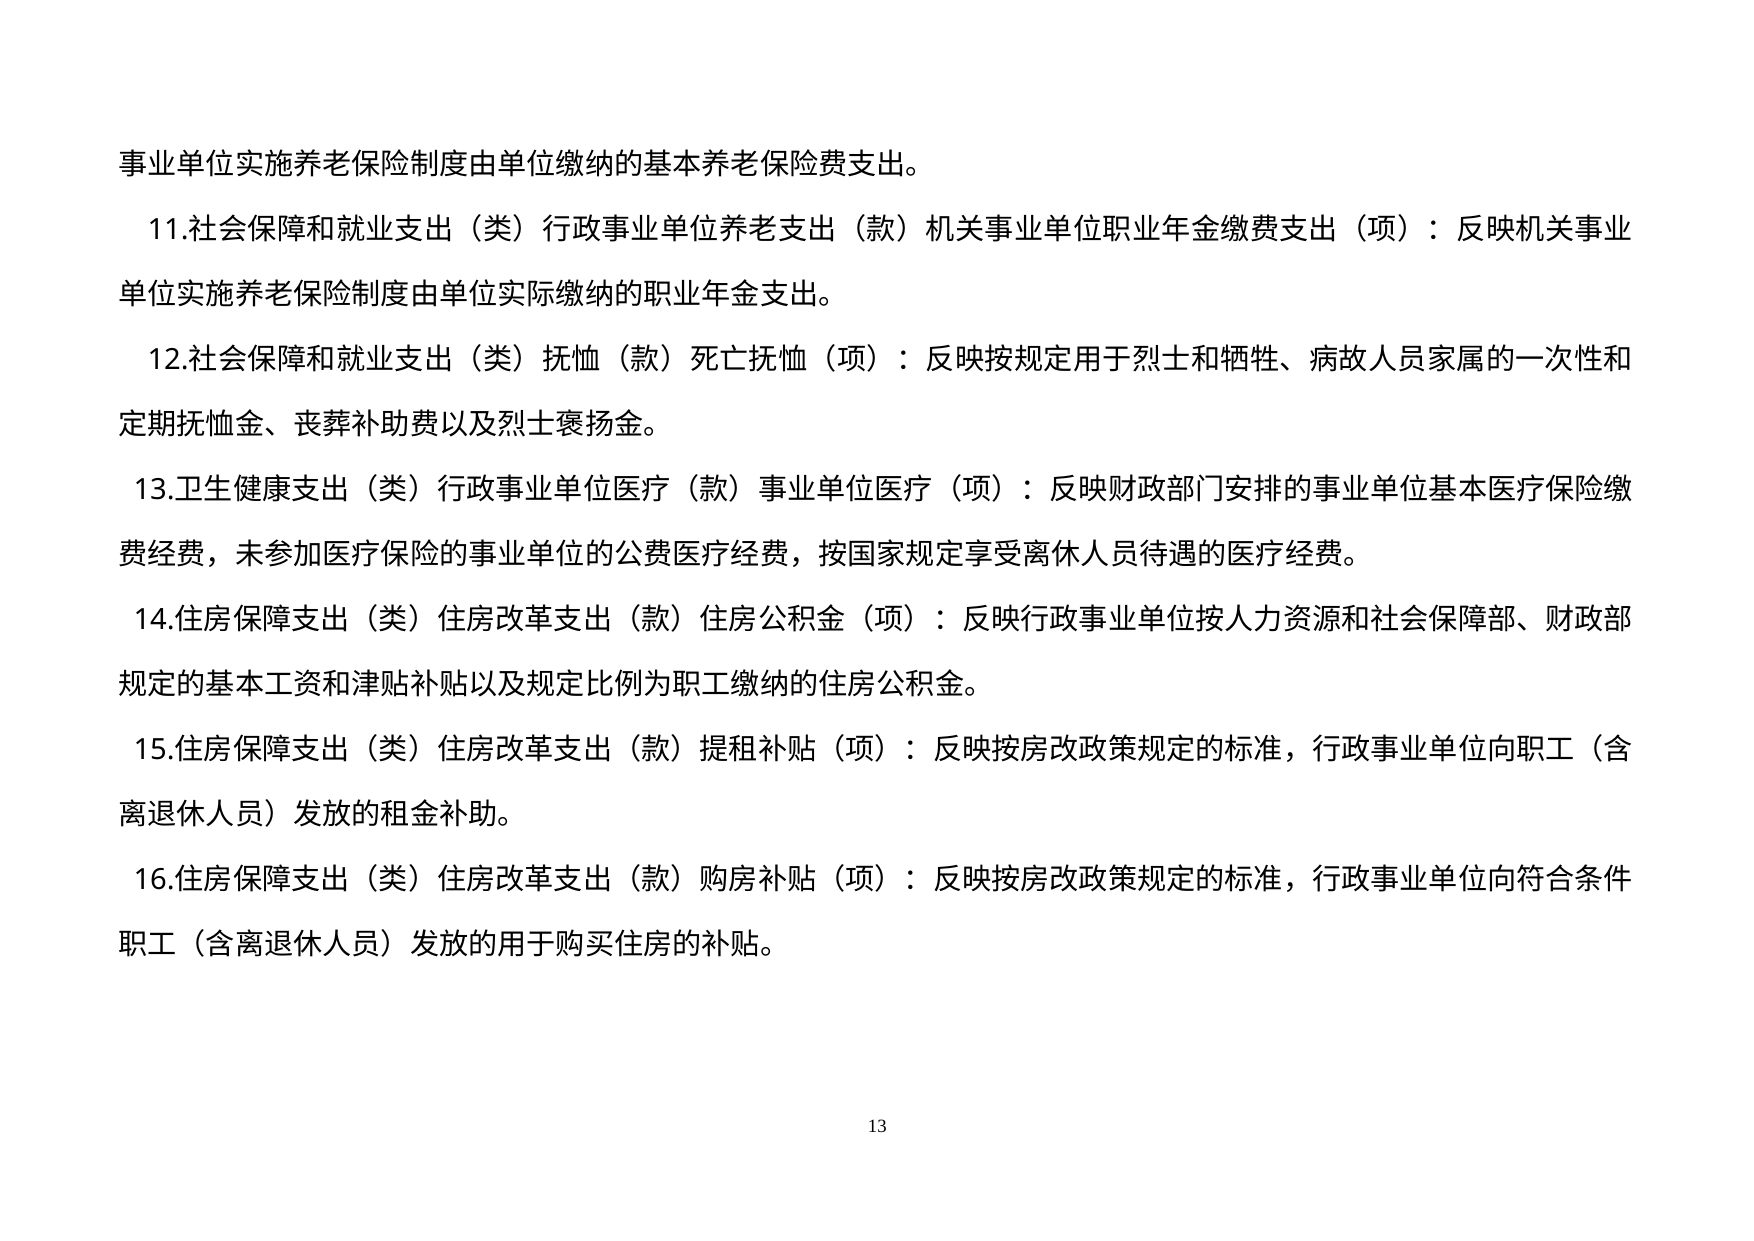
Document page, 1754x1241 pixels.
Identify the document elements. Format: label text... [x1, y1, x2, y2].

list 15.住房保障支出（类）住房改革支出（款）提租补贴（项）：反映按房改政策规定的标准，行政事业单位向职工（含离退休人员）发放的租金补助。 [118, 714, 1636, 844]
list 11.社会保障和就业支出（类）行政事业单位养老支出（款）机关事业单位职业年金缴费支出（项）：反映机关事业单位实施养老保险制度由单位实际缴纳的职业年金支出。 [118, 194, 1636, 324]
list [118, 129, 1636, 194]
list 16.住房保障支出（类）住房改革支出（款）购房补贴（项）：反映按房改政策规定的标准，行政事业单位向符合条件职工（含离退休人员）发放的用于购买住房的补贴。 [118, 844, 1636, 974]
list 13.卫生健康支出（类）行政事业单位医疗（款）事业单位医疗（项）：反映财政部门安排的事业单位基本医疗保险缴费经费，未参加医疗保险的事业单位的公费医疗经费，按国家规定享受离休人员待遇的医疗经费。 [118, 454, 1636, 584]
list 14.住房保障支出（类）住房改革支出（款）住房公积金（项）：反映行政事业单位按人力资源和社会保障部、财政部规定的基本工资和津贴补贴以及规定比例为职工缴纳的住房公积金。 [118, 584, 1636, 714]
list 12.社会保障和就业支出（类）抚恤（款）死亡抚恤（项）：反映按规定用于烈士和牺牲、病故人员家属的一次性和定期抚恤金、丧葬补助费以及烈士褒扬金。 [118, 324, 1636, 454]
